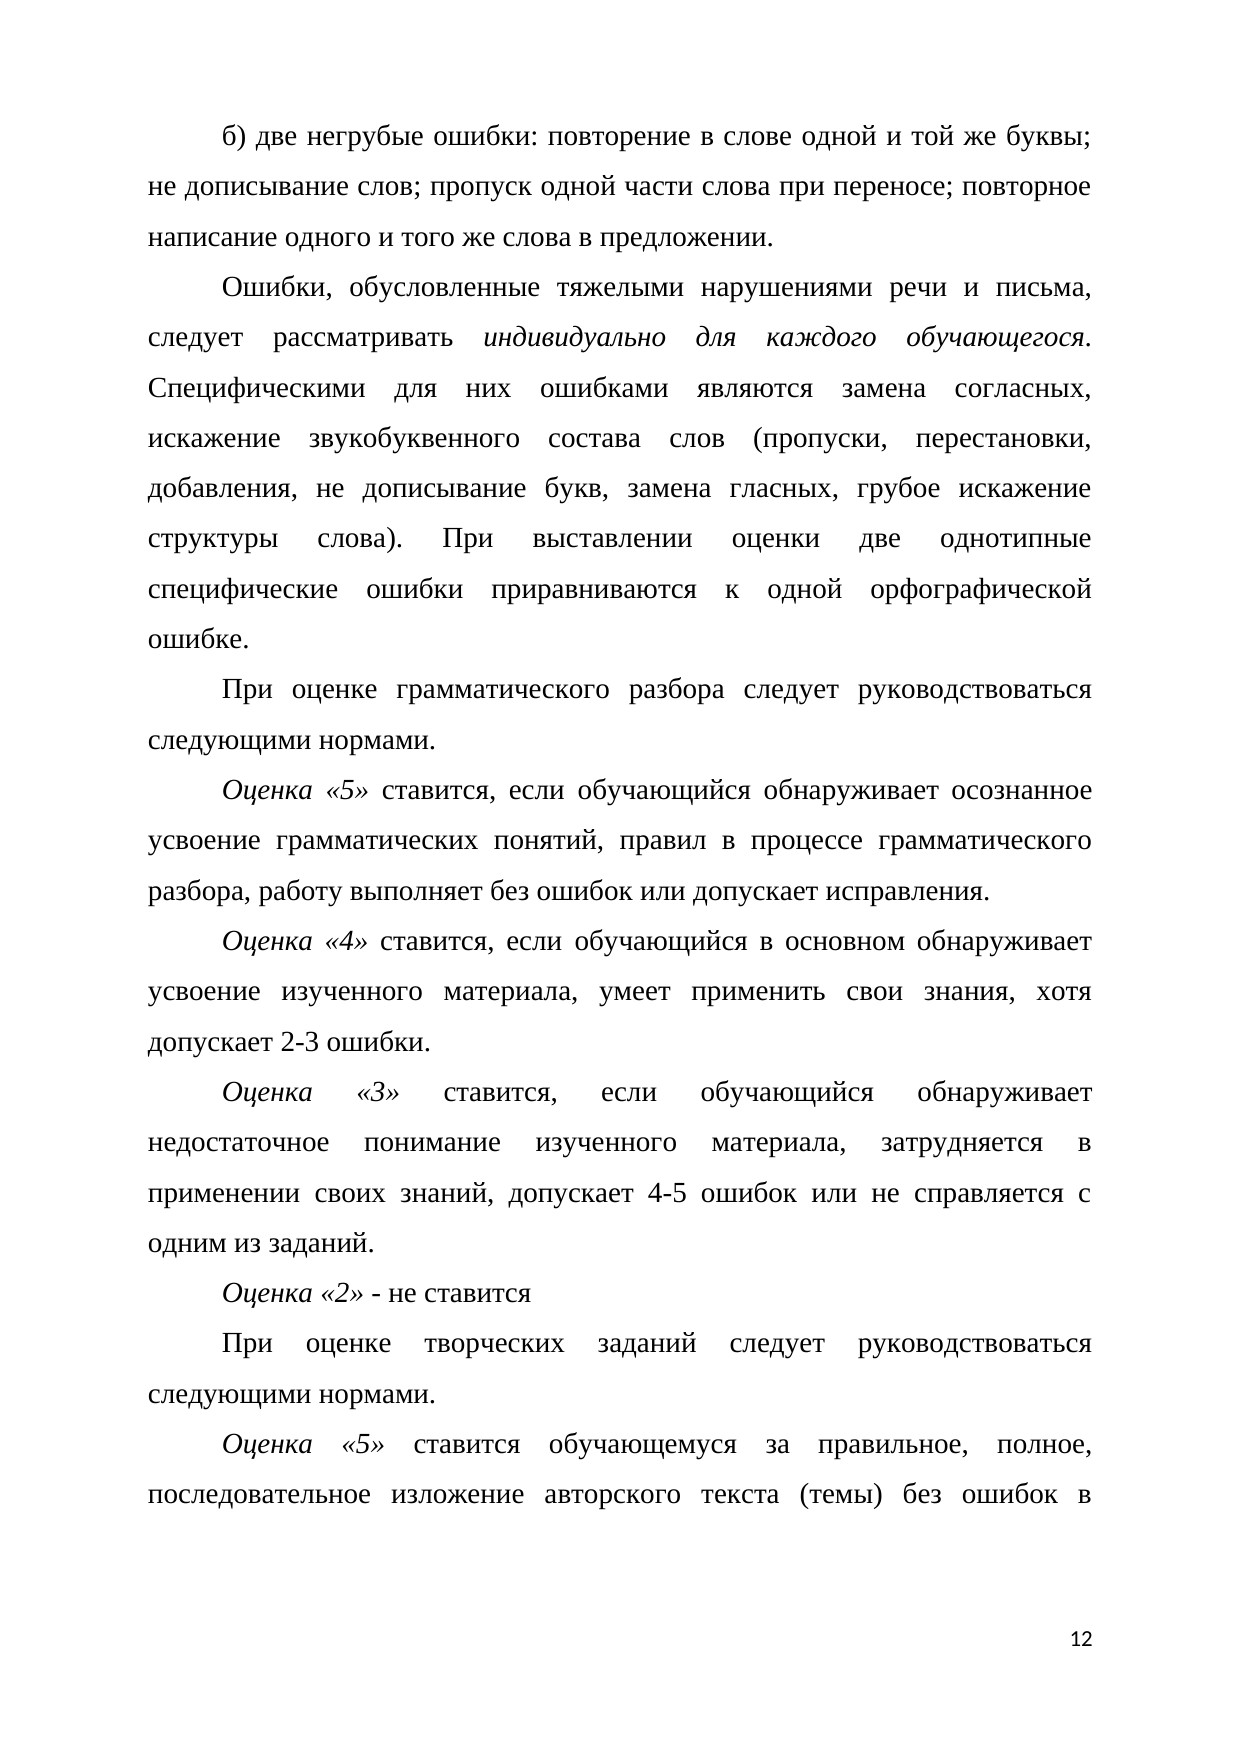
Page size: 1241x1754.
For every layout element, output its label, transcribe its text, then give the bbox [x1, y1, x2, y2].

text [148, 1426, 1092, 1510]
text Оценка «5» ставится, если обучающийся обнаруживает осознанное усвоение грамматических понятий, правил в процессе грамматического разбора, работу выполняет без ошибок или допускает исправления. [148, 772, 1092, 906]
text При оценке грамматического разбора следует руководствоваться следующими нормами. [148, 672, 1092, 755]
text При оценке творческих заданий следует руководствоваться следующими нормами. [148, 1326, 1092, 1409]
text б) две негрубые ошибки: повторение в слове одной и той же буквы; не дописывание слов; пропуск одной части слова при переносе; повторное написание одного и того же слова в предложении. [148, 118, 1092, 252]
text Оценка «2» - не ставится [148, 1275, 1092, 1309]
text Оценка «4» ставится, если обучающийся в основном обнаруживает усвоение изученного материала, умеет применить свои знания, хотя допускает 2-3 ошибки. [148, 923, 1092, 1057]
text Оценка «3» ставится, если обучающийся обнаруживает недостаточное понимание изученного материала, затрудняется в применении своих знаний, допускает 4-5 ошибок или не справляется с одним из заданий. [148, 1074, 1092, 1258]
text Ошибки, обусловленные тяжелыми нарушениями речи и письма, следует рассматривать индивидуально для каждого обучающегося. Специфическими для них ошибками являются замена согласных, искажение звукобуквенного состава слов (пропуски, перестановки, добавления, не дописывание букв, замена гласных, грубое искажение структуры слова). При выставлении оценки две однотипные специфические ошибки приравниваются к одной орфографической ошибке. [148, 269, 1092, 655]
